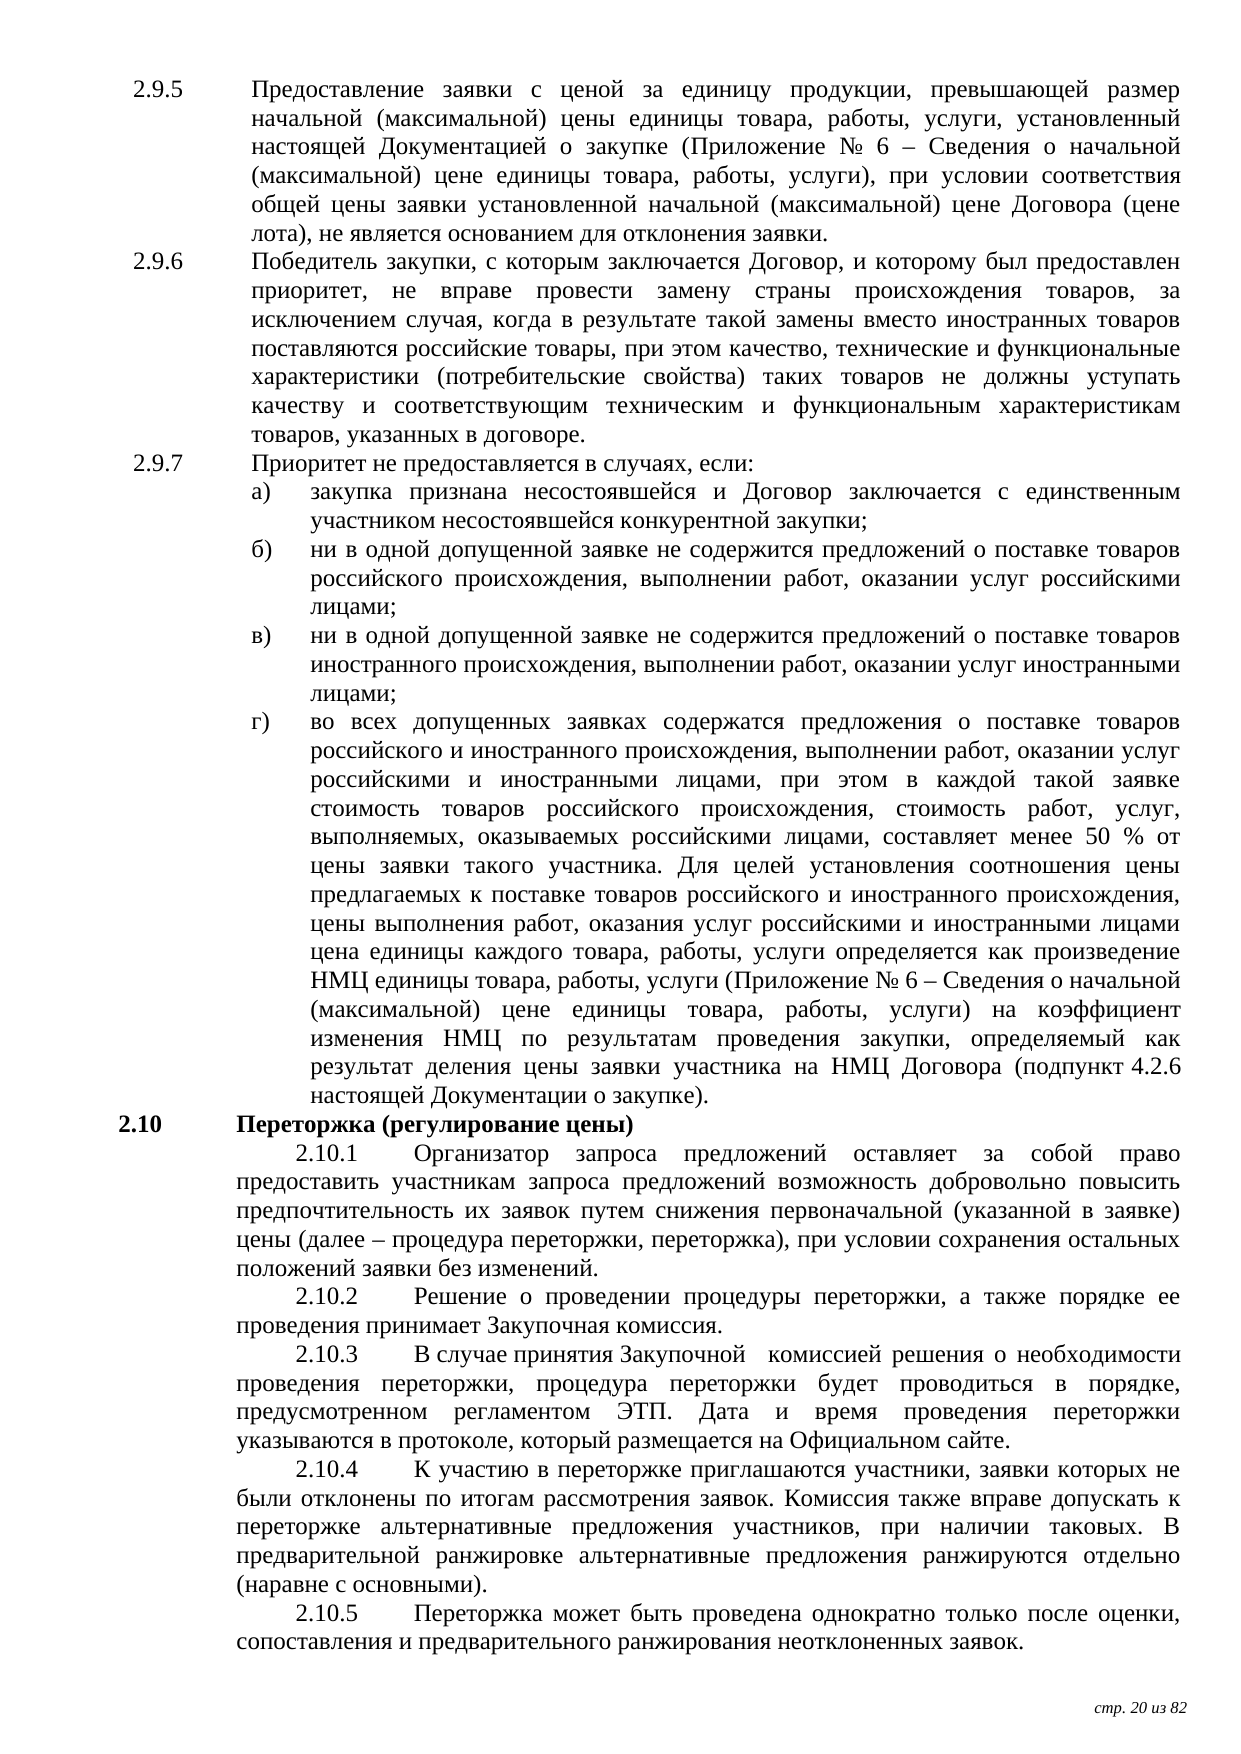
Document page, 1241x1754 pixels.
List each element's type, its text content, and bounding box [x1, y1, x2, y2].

text Победитель закупки, с которым заключается Договор, и которому был предоставлен приоритет, не вправе провести замену страны происхождения товаров, за исключением случая, когда в результате такой замены вместо иностранных товаров поставляются российские товары, при этом качество, технические и функциональные характеристики (потребительские свойства) таких товаров не должны уступать качеству и соответствующим техническим и функциональным характеристикам товаров, указанных в договоре. [133, 246, 1181, 448]
text Приоритет не предоставляется в случаях, если: [133, 448, 1181, 476]
subtitle Переторжка (регулирование цены) [118, 1109, 1181, 1138]
text Организатор запроса предложений оставляет за собой право предоставить участникам запроса предложений возможность добровольно повысить предпочтительность их заявок путем снижения первоначальной (указанной в заявке) цены (далее – процедура переторжки, переторжка), при условии сохранения остальных положений заявки без изменений. [236, 1138, 1181, 1281]
text во всех допущенных заявках содержатся предложения о поставке товаров российского и иностранного происхождения, выполнении работ, оказании услуг российскими и иностранными лицами, при этом в каждой такой заявке стоимость товаров российского происхождения, стоимость работ, услуг, выполняемых, оказываемых российскими лицами, составляет менее 50 % от цены заявки такого участника. Для целей установления соотношения цены предлагаемых к поставке товаров российского и иностранного происхождения, цены выполнения работ, оказания услуг российскими и иностранными лицами цена единицы каждого товара, работы, услуги определяется как произведение НМЦ единицы товара, работы, услуги (Приложение № 6 – Сведения о начальной (максимальной) цене единицы товара, работы, услуги) на коэффициент изменения НМЦ по результатам проведения закупки, определяемый как результат деления цены заявки участника на НМЦ Договора (подпункт 4.2.6 настоящей Документации о закупке). [251, 706, 1181, 1109]
text Переторжка может быть проведена однократно только после оценки, сопоставления и предварительного ранжирования неотклоненных заявок. [236, 1598, 1181, 1655]
text Решение о проведении процедуры переторжки, а также порядке ее проведения принимает Закупочная комиссия. [236, 1281, 1181, 1339]
text К участию в переторжке приглашаются участники, заявки которых не были отклонены по итогам рассмотрения заявок. Комиссия также вправе допускать к переторжке альтернативные предложения участников, при наличии таковых. В предварительной ранжировке альтернативные предложения ранжируются отдельно (наравне с основными). [236, 1454, 1181, 1598]
text В случае принятия Закупочной комиссией решения о необходимости проведения переторжки, процедура переторжки будет проводиться в порядке, предусмотренном регламентом ЭТП. Дата и время проведения переторжки указываются в протоколе, который размещается на Официальном сайте. [236, 1339, 1181, 1454]
text закупка признана несостоявшейся и Договор заключается с единственным участником несостоявшейся конкурентной закупки; [251, 476, 1181, 534]
text ни в одной допущенной заявке не содержится предложений о поставке товаров российского происхождения, выполнении работ, оказании услуг российскими лицами; [251, 534, 1181, 620]
text ни в одной допущенной заявке не содержится предложений о поставке товаров иностранного происхождения, выполнении работ, оказании услуг иностранными лицами; [251, 620, 1181, 706]
text Предоставление заявки с ценой за единицу продукции, превышающей размер начальной (максимальной) цены единицы товара, работы, услуги, установленный настоящей Документацией о закупке (Приложение № 6 – Сведения о начальной (максимальной) цене единицы товара, работы, услуги), при условии соответствия общей цены заявки установленной начальной (максимальной) цене Договора (цене лота), не является основанием для отклонения заявки. [133, 74, 1181, 246]
